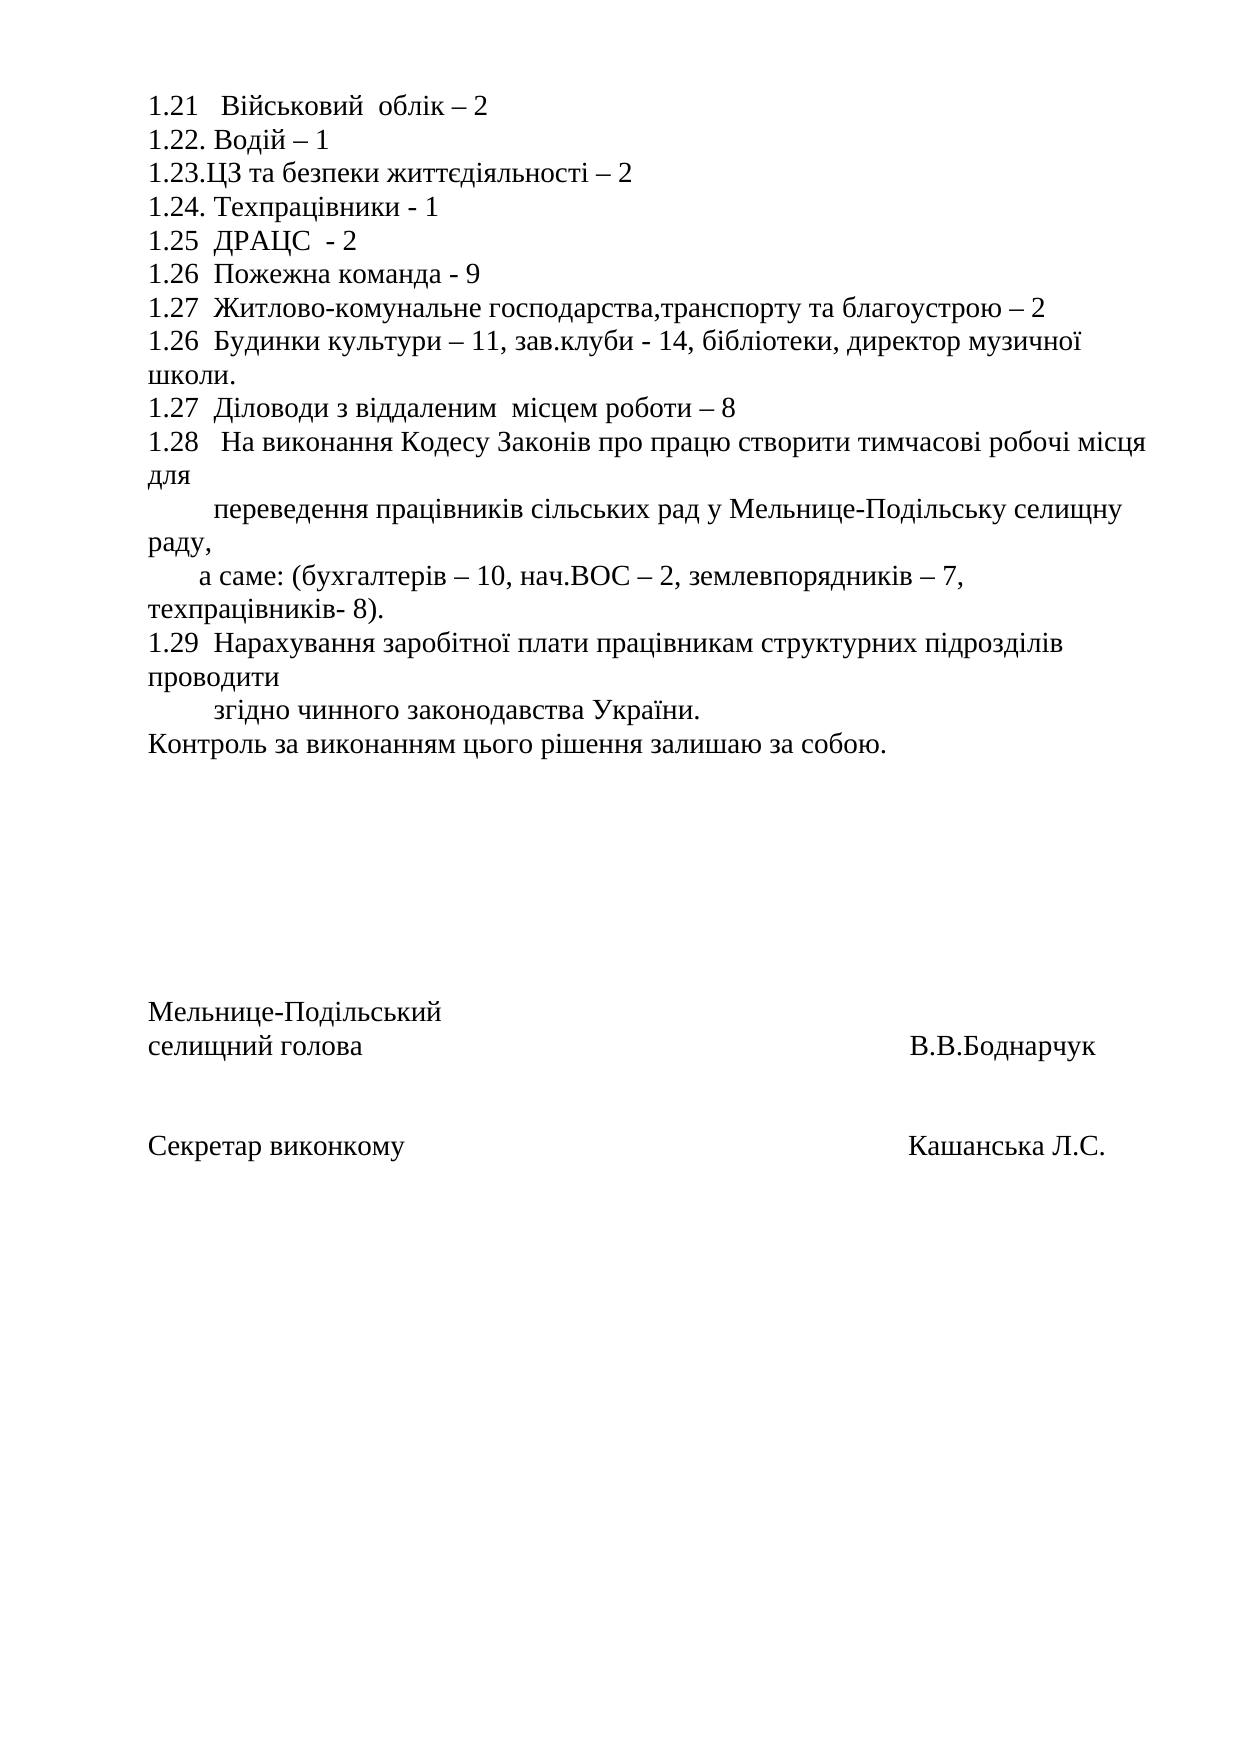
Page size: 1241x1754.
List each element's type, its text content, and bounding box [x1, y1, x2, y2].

text 1.26 Пожежна команда - 9 [148, 256, 1152, 290]
text селищний голова В.В.Боднарчук [148, 1028, 1152, 1061]
text а саме: (бухгалтерів – 10, нач.ВОС – 2, землевпорядників – 7, техпрацівників- 8). [148, 558, 1152, 625]
text Контроль за виконанням цього рішення залишаю за собою. [148, 726, 1152, 759]
text переведення працівників сільських рад у Мельнице-Подільську селищну раду, [148, 491, 1152, 558]
text 1.22. Водій – 1 [148, 122, 1152, 156]
text Секретар виконкому Кашанська Л.С. [148, 1128, 1152, 1162]
text 1.24. Техпрацівники - 1 [148, 189, 1152, 223]
text 1.23.ЦЗ та безпеки життєдіяльності – 2 [148, 156, 1152, 189]
text 1.26 Будинки культури – 11, зав.клуби - 14, бібліотеки, директор музичної школи. [148, 323, 1152, 390]
text 1.27 Житлово-комунальне господарства,транспорту та благоустрою – 2 [148, 290, 1152, 323]
text згідно чинного законодавства України. [148, 692, 1152, 726]
text 1.29 Нарахування заробітної плати працівникам структурних підрозділів проводити [148, 625, 1152, 692]
text 1.28 На виконання Кодесу Законів про працю створити тимчасові робочі місця для [148, 424, 1152, 491]
text 1.25 ДРАЦС - 2 [148, 223, 1152, 256]
text Мельнице-Подільський [148, 994, 1152, 1028]
text 1.27 Діловоди з віддаленим місцем роботи – 8 [148, 390, 1152, 424]
text 1.21 Військовий облік – 2 [148, 88, 1152, 122]
